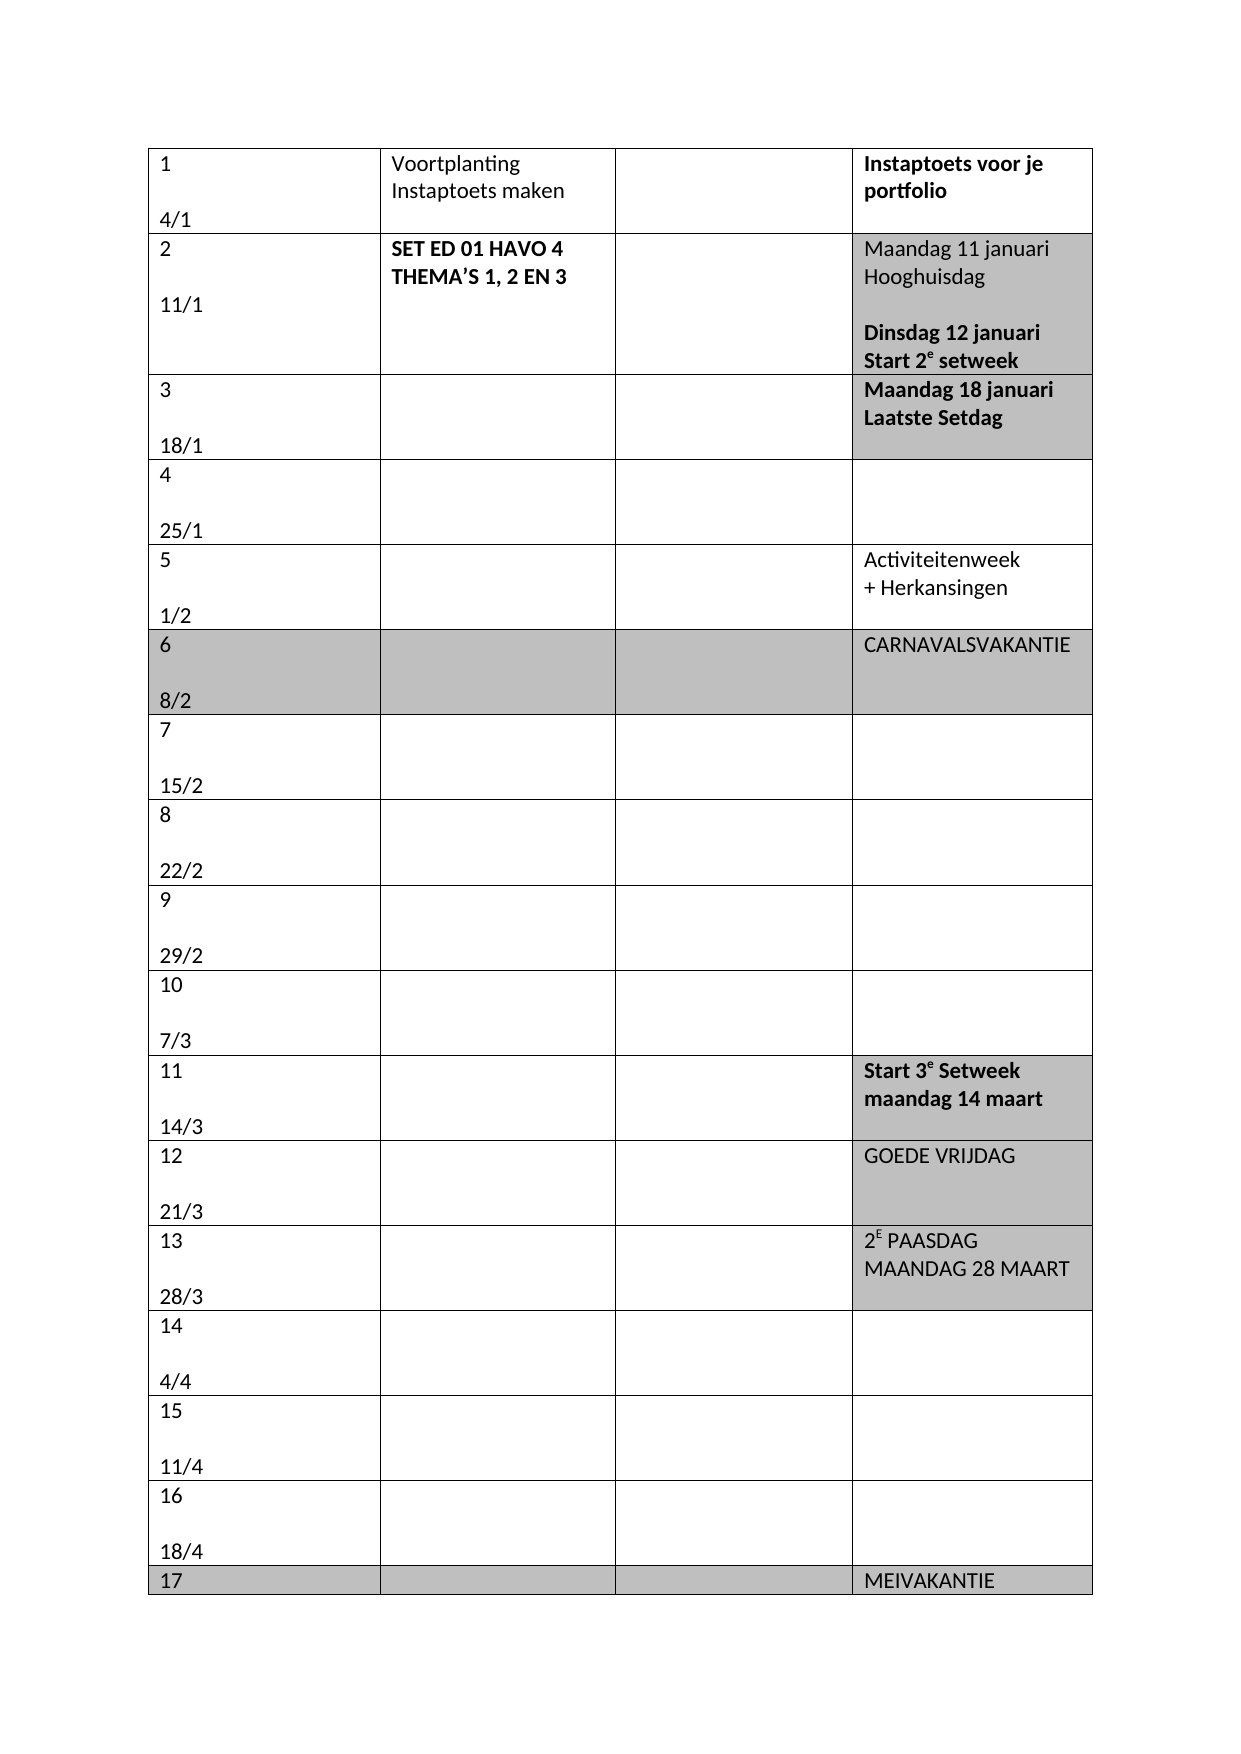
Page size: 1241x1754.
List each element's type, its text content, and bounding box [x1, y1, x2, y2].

table_cell [853, 460, 1092, 544]
table_cell [381, 1396, 615, 1480]
table_cell [616, 1481, 852, 1565]
table_cell [853, 715, 1092, 799]
table_cell [381, 545, 615, 629]
table_cell [616, 800, 852, 884]
table_cell 5 1/2 [149, 545, 380, 629]
table_cell 16 18/4 [149, 1481, 380, 1565]
table_cell [381, 715, 615, 799]
table_cell 17 25/4 [149, 1566, 380, 1594]
table_cell Activiteitenweek + Herkansingen [853, 545, 1092, 629]
table_cell [853, 1396, 1092, 1480]
table_cell [381, 1566, 615, 1594]
table_cell 12 21/3 [149, 1141, 380, 1225]
table_cell [381, 800, 615, 884]
table_cell 1 4/1 [149, 149, 380, 233]
table_cell [853, 1481, 1092, 1565]
table_cell CARNAVALSVAKANTIE [853, 630, 1092, 714]
table_cell [381, 971, 615, 1055]
table_cell 13 28/3 [149, 1226, 380, 1310]
table_cell [616, 1566, 852, 1594]
table_cell 11 14/3 [149, 1056, 380, 1140]
table_cell [381, 1056, 615, 1140]
table_cell [381, 1141, 615, 1225]
table_cell [616, 1056, 852, 1140]
table_cell [381, 460, 615, 544]
table_cell 10 7/3 [149, 971, 380, 1055]
table_cell 9 29/2 [149, 886, 380, 969]
table_cell SET ED 01 HAVO 4 THEMA’S 1, 2 EN 3 [381, 234, 615, 374]
table_cell [853, 1311, 1092, 1395]
table_cell Start 3e Setweek maandag 14 maart [853, 1056, 1092, 1140]
table_cell 3 18/1 [149, 375, 380, 459]
table_cell Maandag 11 januari Hooghuisdag Dinsdag 12 januari Start 2e setweek [853, 234, 1092, 374]
table_cell [381, 886, 615, 969]
table_cell Maandag 18 januari Laatste Setdag [853, 375, 1092, 459]
table_cell [616, 375, 852, 459]
table_cell [616, 1141, 852, 1225]
table_cell [616, 971, 852, 1055]
table_cell [381, 1226, 615, 1310]
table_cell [381, 149, 615, 233]
table_cell [853, 971, 1092, 1055]
table_cell [616, 460, 852, 544]
table_cell [616, 149, 852, 233]
table_cell 2 11/1 [149, 234, 380, 374]
table_cell [381, 1311, 615, 1395]
table_cell 4 25/1 [149, 460, 380, 544]
table_cell [381, 375, 615, 459]
table_cell [616, 715, 852, 799]
table_cell [381, 1481, 615, 1565]
table_cell MEIVAKANTIE [853, 1566, 1092, 1594]
table_cell [853, 800, 1092, 884]
table_cell 8 22/2 [149, 800, 380, 884]
table_cell [616, 545, 852, 629]
table_cell [616, 234, 852, 374]
table_cell [616, 630, 852, 714]
table_cell 2E PAASDAG MAANDAG 28 MAART [853, 1226, 1092, 1310]
table_cell 7 15/2 [149, 715, 380, 799]
table_cell 6 8/2 [149, 630, 380, 714]
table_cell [853, 149, 1092, 233]
table_cell [616, 1396, 852, 1480]
table_cell [853, 886, 1092, 969]
table_cell [616, 1311, 852, 1395]
table_cell GOEDE VRIJDAG [853, 1141, 1092, 1225]
table_cell 14 4/4 [149, 1311, 380, 1395]
table_cell [616, 1226, 852, 1310]
table_cell 15 11/4 [149, 1396, 380, 1480]
table_cell [616, 886, 852, 969]
table_cell [381, 630, 615, 714]
